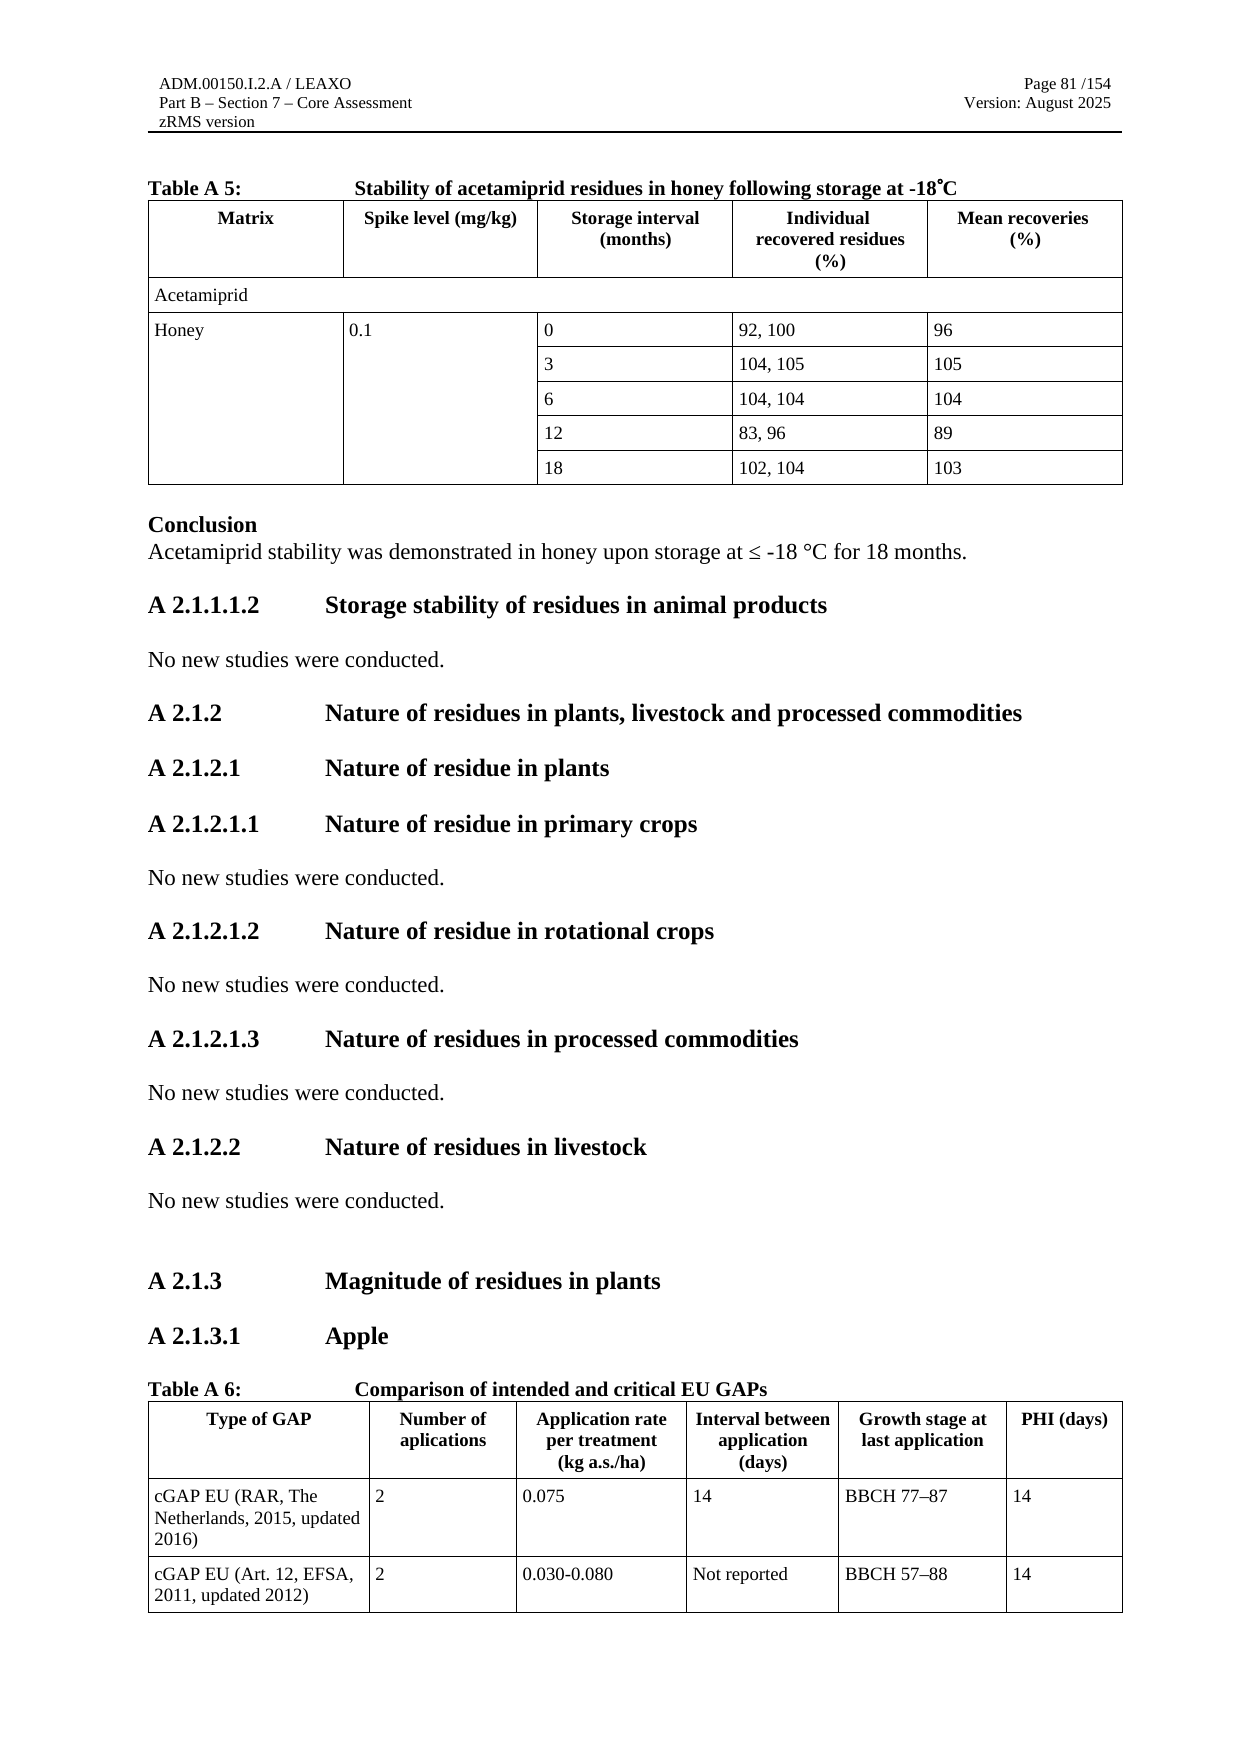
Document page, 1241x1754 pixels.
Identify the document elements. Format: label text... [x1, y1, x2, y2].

text Table A 5: Stability of acetamiprid residues in honey following storage at -18C [148, 176, 1122, 200]
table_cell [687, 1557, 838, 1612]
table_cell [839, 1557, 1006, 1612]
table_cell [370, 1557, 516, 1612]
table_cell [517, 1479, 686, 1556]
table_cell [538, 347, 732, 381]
text Conclusion [148, 512, 1122, 538]
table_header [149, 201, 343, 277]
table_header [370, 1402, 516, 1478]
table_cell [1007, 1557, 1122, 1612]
text Table A 6: Comparison of intended and critical EU GAPs [148, 1376, 1122, 1401]
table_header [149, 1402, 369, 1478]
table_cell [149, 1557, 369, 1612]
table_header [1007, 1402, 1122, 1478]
text Acetamiprid stability was demonstrated in honey upon storage at ≤ -18 °C for 18 months. [148, 538, 1122, 564]
text Nature of residues in plants, livestock and processed commodities [148, 698, 1122, 727]
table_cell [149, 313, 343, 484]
text No new studies were conducted. [148, 1079, 1122, 1106]
text Apple [148, 1321, 1122, 1350]
text Magnitude of residues in plants [148, 1266, 1122, 1295]
text Nature of residues in processed commodities [148, 1024, 1122, 1053]
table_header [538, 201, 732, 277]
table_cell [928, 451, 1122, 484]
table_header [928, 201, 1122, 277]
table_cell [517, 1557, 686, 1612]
text Nature of residues in livestock [148, 1132, 1122, 1161]
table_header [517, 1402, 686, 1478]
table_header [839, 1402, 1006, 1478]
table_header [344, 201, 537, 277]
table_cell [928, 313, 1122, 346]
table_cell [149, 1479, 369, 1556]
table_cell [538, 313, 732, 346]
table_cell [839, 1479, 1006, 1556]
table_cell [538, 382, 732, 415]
text Storage stability of residues in animal products [148, 591, 1122, 619]
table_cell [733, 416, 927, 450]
text No new studies were conducted. [148, 864, 1122, 890]
text No new studies were conducted. [148, 646, 1122, 672]
text No new studies were conducted. [148, 1187, 1122, 1213]
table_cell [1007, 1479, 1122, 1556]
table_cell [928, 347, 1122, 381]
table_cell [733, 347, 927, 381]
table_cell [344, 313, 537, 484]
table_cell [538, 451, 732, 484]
text Nature of residue in rotational crops [148, 916, 1122, 945]
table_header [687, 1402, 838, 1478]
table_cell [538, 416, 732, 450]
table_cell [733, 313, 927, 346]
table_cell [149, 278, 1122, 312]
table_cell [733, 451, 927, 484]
text Nature of residue in primary crops [148, 809, 1122, 837]
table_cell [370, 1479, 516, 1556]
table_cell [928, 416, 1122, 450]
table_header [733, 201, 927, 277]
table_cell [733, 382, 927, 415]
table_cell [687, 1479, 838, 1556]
text No new studies were conducted. [148, 972, 1122, 998]
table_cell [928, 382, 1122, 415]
text Nature of residue in plants [148, 753, 1122, 782]
